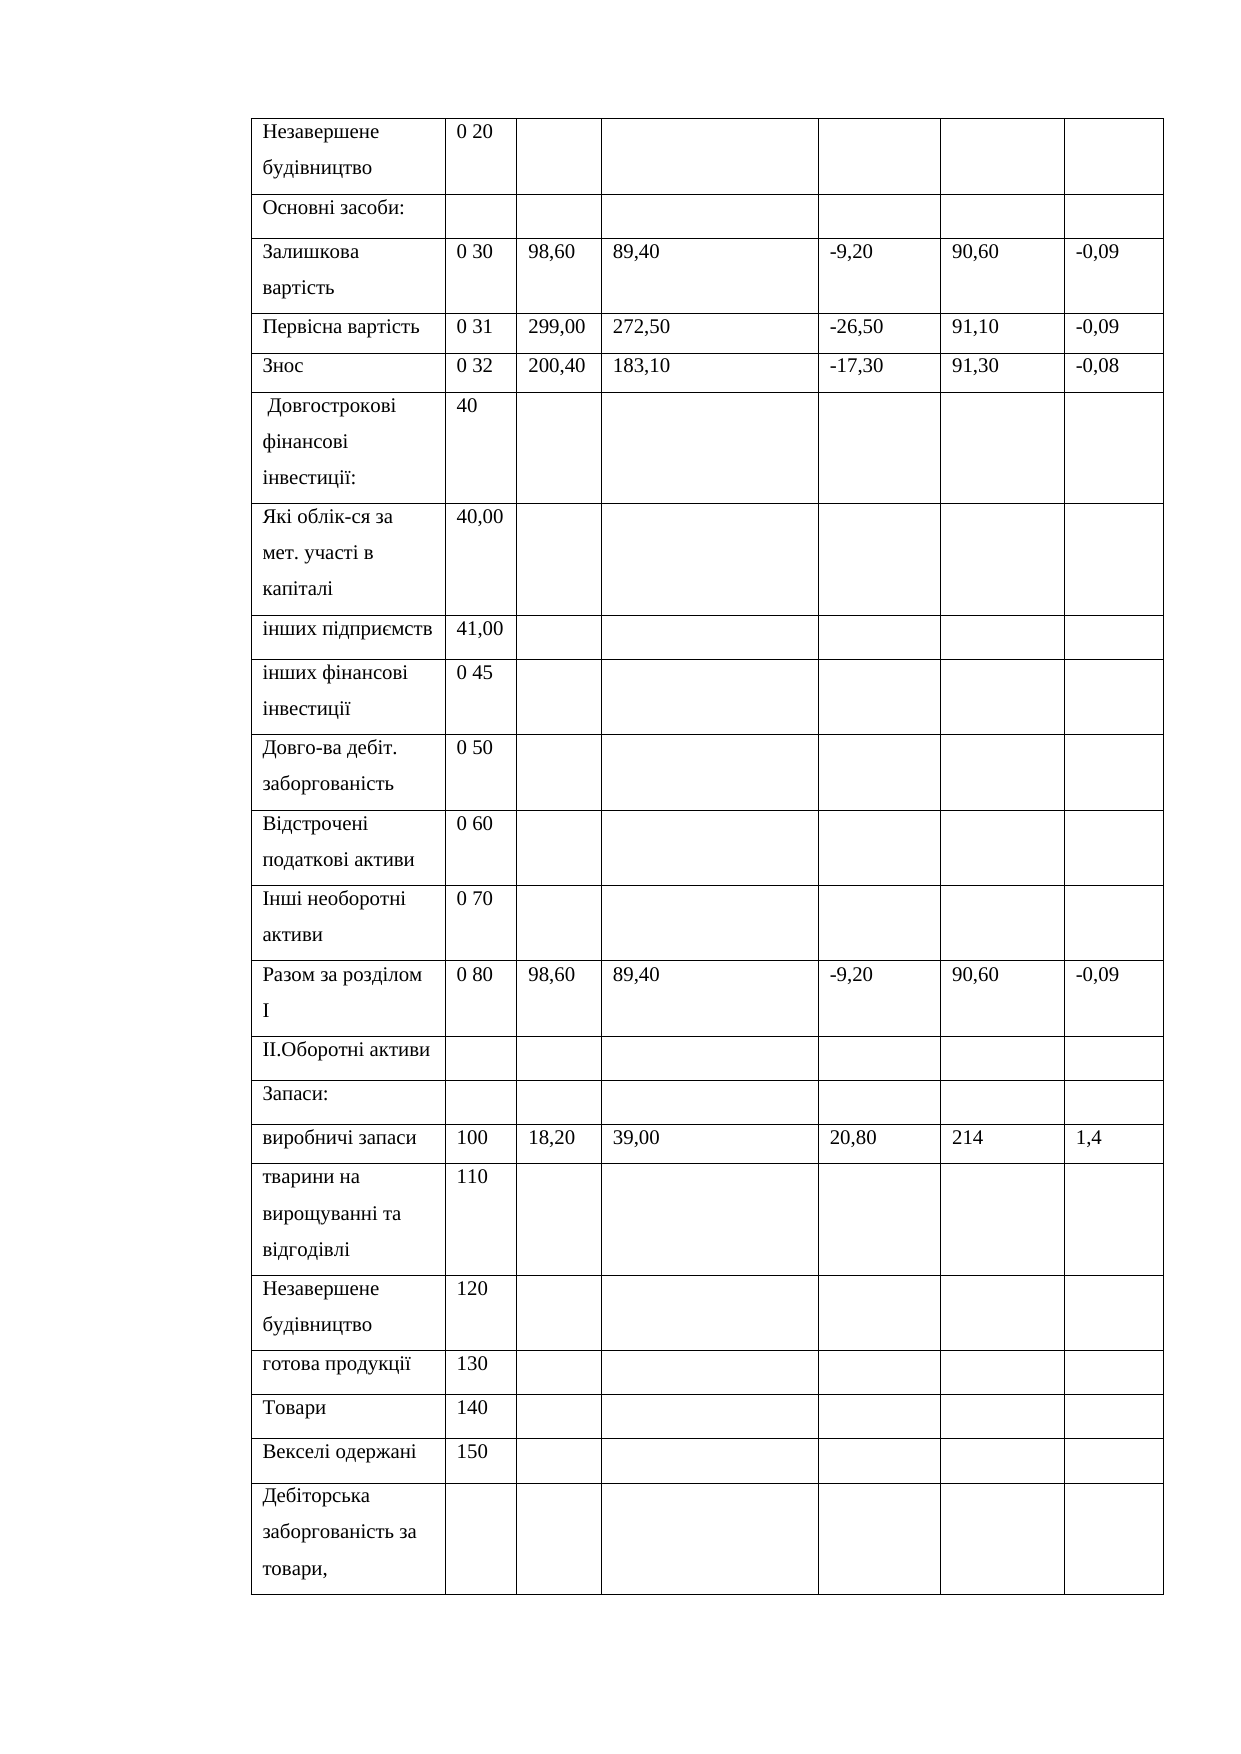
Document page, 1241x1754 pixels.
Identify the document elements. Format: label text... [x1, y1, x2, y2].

table_cell [517, 195, 601, 238]
table_cell [446, 1081, 516, 1124]
table_cell [602, 886, 818, 960]
table_cell 183,10 [602, 354, 818, 392]
table_cell [941, 886, 1064, 960]
table_cell [941, 393, 1064, 503]
table_cell [819, 1484, 940, 1594]
table_cell [602, 1484, 818, 1594]
table_cell [517, 616, 601, 659]
table_cell 91,30 [941, 354, 1064, 392]
table_cell 0 70 [446, 886, 516, 960]
table_cell 90,60 [941, 961, 1064, 1036]
table_cell 299,00 [517, 314, 601, 352]
table_cell [517, 1351, 601, 1394]
table_cell [602, 195, 818, 238]
table_cell 41,00 [446, 616, 516, 659]
table_cell [941, 1164, 1064, 1275]
table_cell [517, 119, 601, 193]
table_cell [941, 1081, 1064, 1124]
table_cell 120 [446, 1276, 516, 1350]
table_cell [819, 616, 940, 659]
table_cell [602, 1081, 818, 1124]
table_cell [1065, 735, 1163, 809]
table_cell 18,20 [517, 1125, 601, 1163]
table_cell [1065, 1395, 1163, 1438]
table_cell 0 80 [446, 961, 516, 1036]
table_cell [1065, 195, 1163, 238]
table_cell -0,09 [1065, 314, 1163, 352]
table_cell [517, 1439, 601, 1482]
table_cell Товари [252, 1395, 445, 1438]
table_cell [819, 1081, 940, 1124]
table_cell Довгострокові фінансові інвестиції: [252, 393, 445, 503]
table_cell 90,60 [941, 239, 1064, 313]
table_cell 0 32 [446, 354, 516, 392]
table_cell [602, 1276, 818, 1350]
table_cell 91,10 [941, 314, 1064, 352]
table_cell [1065, 1439, 1163, 1482]
table_cell 272,50 [602, 314, 818, 352]
table_cell [446, 195, 516, 238]
table_cell -9,20 [819, 961, 940, 1036]
table_cell Дебіторська заборгованість за товари, [252, 1484, 445, 1594]
table_cell [517, 886, 601, 960]
table_cell 98,60 [517, 239, 601, 313]
table_cell [819, 1037, 940, 1080]
table_cell [941, 660, 1064, 734]
table_cell [517, 1164, 601, 1275]
table_cell [941, 616, 1064, 659]
table_cell 20,80 [819, 1125, 940, 1163]
table_cell [517, 1484, 601, 1594]
table_cell 39,00 [602, 1125, 818, 1163]
table_cell [517, 735, 601, 809]
table_cell 150 [446, 1439, 516, 1482]
table_cell [517, 1037, 601, 1080]
table_cell Основні засоби: [252, 195, 445, 238]
table_cell [941, 811, 1064, 885]
table_cell [602, 119, 818, 193]
table_cell [1065, 504, 1163, 615]
table_cell 0 50 [446, 735, 516, 809]
table_cell [819, 886, 940, 960]
table_cell інших підприємств [252, 616, 445, 659]
table_cell [941, 1351, 1064, 1394]
table_cell 0 30 [446, 239, 516, 313]
table_cell [517, 1395, 601, 1438]
table_cell [941, 1037, 1064, 1080]
table_cell [1065, 886, 1163, 960]
table_cell [1065, 1276, 1163, 1350]
table_cell [1065, 119, 1163, 193]
table_cell 214 [941, 1125, 1064, 1163]
table_cell [941, 1484, 1064, 1594]
table_cell [1065, 660, 1163, 734]
table_cell Запаси: [252, 1081, 445, 1124]
table_cell [602, 735, 818, 809]
table_cell 0 60 [446, 811, 516, 885]
table_cell [517, 660, 601, 734]
table_cell [602, 660, 818, 734]
table_cell [1065, 616, 1163, 659]
table_cell [941, 195, 1064, 238]
table_cell [819, 119, 940, 193]
table_cell 40,00 [446, 504, 516, 615]
table_cell Незавершене будівництво [252, 1276, 445, 1350]
table_cell [602, 811, 818, 885]
table_cell [941, 1276, 1064, 1350]
table_cell 130 [446, 1351, 516, 1394]
table_cell -0,08 [1065, 354, 1163, 392]
table_cell [602, 393, 818, 503]
table_cell -17,30 [819, 354, 940, 392]
table_cell 0 45 [446, 660, 516, 734]
table_cell [602, 1037, 818, 1080]
table_cell Інші необоротні активи [252, 886, 445, 960]
table_cell Відстрочені податкові активи [252, 811, 445, 885]
table_cell [602, 1439, 818, 1482]
table_cell Знос [252, 354, 445, 392]
table_cell Незавершене будівництво [252, 119, 445, 193]
table_cell готова продукції [252, 1351, 445, 1394]
table_cell [941, 119, 1064, 193]
table_cell 98,60 [517, 961, 601, 1036]
table_cell 140 [446, 1395, 516, 1438]
table_cell [517, 811, 601, 885]
table_cell [819, 735, 940, 809]
table_cell -0,09 [1065, 961, 1163, 1036]
table_cell ІІ.Оборотні активи [252, 1037, 445, 1080]
table_cell 89,40 [602, 961, 818, 1036]
table_cell [941, 735, 1064, 809]
table_cell [941, 1439, 1064, 1482]
table_cell 40 [446, 393, 516, 503]
table_cell [819, 504, 940, 615]
table_cell [602, 1164, 818, 1275]
table_cell [602, 1395, 818, 1438]
table_cell -26,50 [819, 314, 940, 352]
table_cell [602, 1351, 818, 1394]
table_cell [1065, 393, 1163, 503]
table_cell [517, 504, 601, 615]
table_cell 100 [446, 1125, 516, 1163]
table_cell [517, 1081, 601, 1124]
table_cell [1065, 811, 1163, 885]
table_cell [819, 1164, 940, 1275]
table_cell Первісна вартість [252, 314, 445, 352]
table_cell [1065, 1484, 1163, 1594]
table_cell [517, 393, 601, 503]
table_cell тварини на вирощуванні та відгодівлі [252, 1164, 445, 1275]
table_cell [1065, 1164, 1163, 1275]
table_cell виробничі запаси [252, 1125, 445, 1163]
table_cell [819, 1395, 940, 1438]
table_cell інших фінансові інвестиції [252, 660, 445, 734]
table_cell Які облік-ся за мет. участі в капіталі [252, 504, 445, 615]
table_cell [819, 811, 940, 885]
table_cell [446, 1037, 516, 1080]
table_cell [1065, 1351, 1163, 1394]
table_cell [602, 616, 818, 659]
table_cell Залишкова вартість [252, 239, 445, 313]
table_cell [819, 1351, 940, 1394]
table_cell Векселі одержані [252, 1439, 445, 1482]
table_cell [819, 195, 940, 238]
table_cell [819, 660, 940, 734]
table_cell 200,40 [517, 354, 601, 392]
table_cell -9,20 [819, 239, 940, 313]
table_cell Разом за розділом І [252, 961, 445, 1036]
table_cell [602, 504, 818, 615]
table_cell [446, 1484, 516, 1594]
table_cell -0,09 [1065, 239, 1163, 313]
table_cell [819, 1439, 940, 1482]
table_cell [819, 1276, 940, 1350]
table_cell Довго-ва дебіт. заборгованість [252, 735, 445, 809]
table_cell [1065, 1037, 1163, 1080]
table_cell [517, 1276, 601, 1350]
table_cell 110 [446, 1164, 516, 1275]
table_cell 0 20 [446, 119, 516, 193]
table_cell 1,4 [1065, 1125, 1163, 1163]
table_cell [819, 393, 940, 503]
table_cell [941, 504, 1064, 615]
table_cell [941, 1395, 1064, 1438]
table_cell 89,40 [602, 239, 818, 313]
table_cell 0 31 [446, 314, 516, 352]
table_cell [1065, 1081, 1163, 1124]
